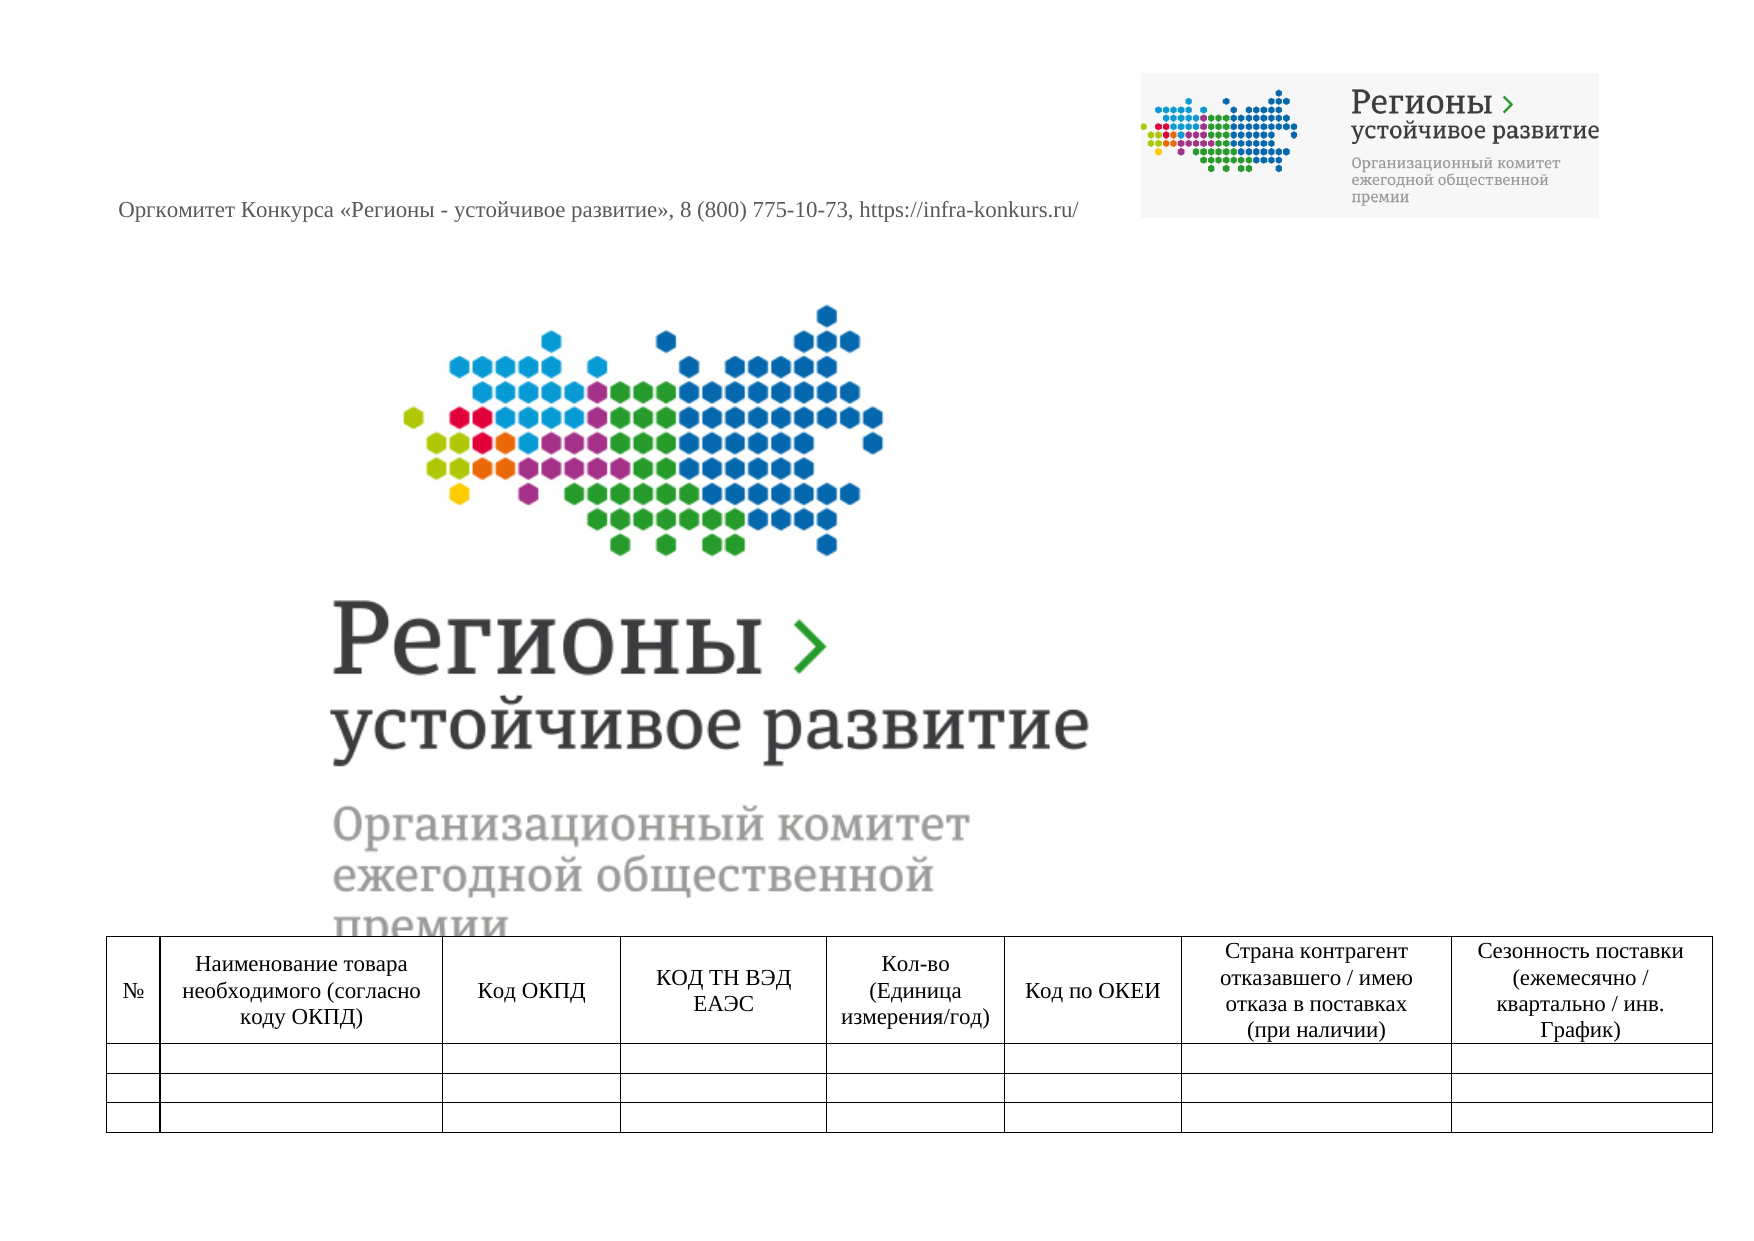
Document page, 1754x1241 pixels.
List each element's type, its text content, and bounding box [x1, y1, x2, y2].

table_cell [827, 1103, 1004, 1132]
table_cell [443, 1074, 620, 1102]
table_cell [1005, 1074, 1181, 1102]
table_header [1182, 937, 1451, 1043]
table_header Кол-во (Единица измерения/год) [827, 937, 1004, 1043]
picture [1140, 73, 1599, 218]
table_header КОД ТН ВЭД ЕАЭС [621, 937, 826, 1043]
table_cell [161, 1074, 442, 1102]
table_cell [1182, 1044, 1451, 1072]
table_cell [1452, 1074, 1712, 1102]
table_header Код по ОКЕИ [1005, 937, 1181, 1043]
table_header Наименование товара необходимого (согласно коду ОКПД) [161, 937, 442, 1043]
table_header Код ОКПД [443, 937, 620, 1043]
table_cell [621, 1103, 826, 1132]
table_cell [107, 1103, 159, 1132]
table_cell [827, 1044, 1004, 1072]
table_cell [1452, 1044, 1712, 1072]
table_cell [443, 1044, 620, 1072]
table_cell [1452, 1103, 1712, 1132]
table_cell [621, 1044, 826, 1072]
table_cell [1005, 1044, 1181, 1072]
table_cell [107, 1074, 159, 1102]
table_cell [161, 1103, 442, 1132]
table_cell [443, 1103, 620, 1132]
table_cell [1005, 1103, 1181, 1132]
table_cell [161, 1044, 442, 1072]
table_cell [1182, 1103, 1451, 1132]
table_cell [1182, 1074, 1451, 1102]
table_cell [621, 1074, 826, 1102]
table_cell [827, 1074, 1004, 1102]
table_cell [107, 1044, 159, 1072]
table_header № [107, 937, 159, 1043]
table_header Сезонность поставки (ежемесячно / квартально / инв. График) [1452, 937, 1712, 1043]
picture [118, 222, 1300, 936]
